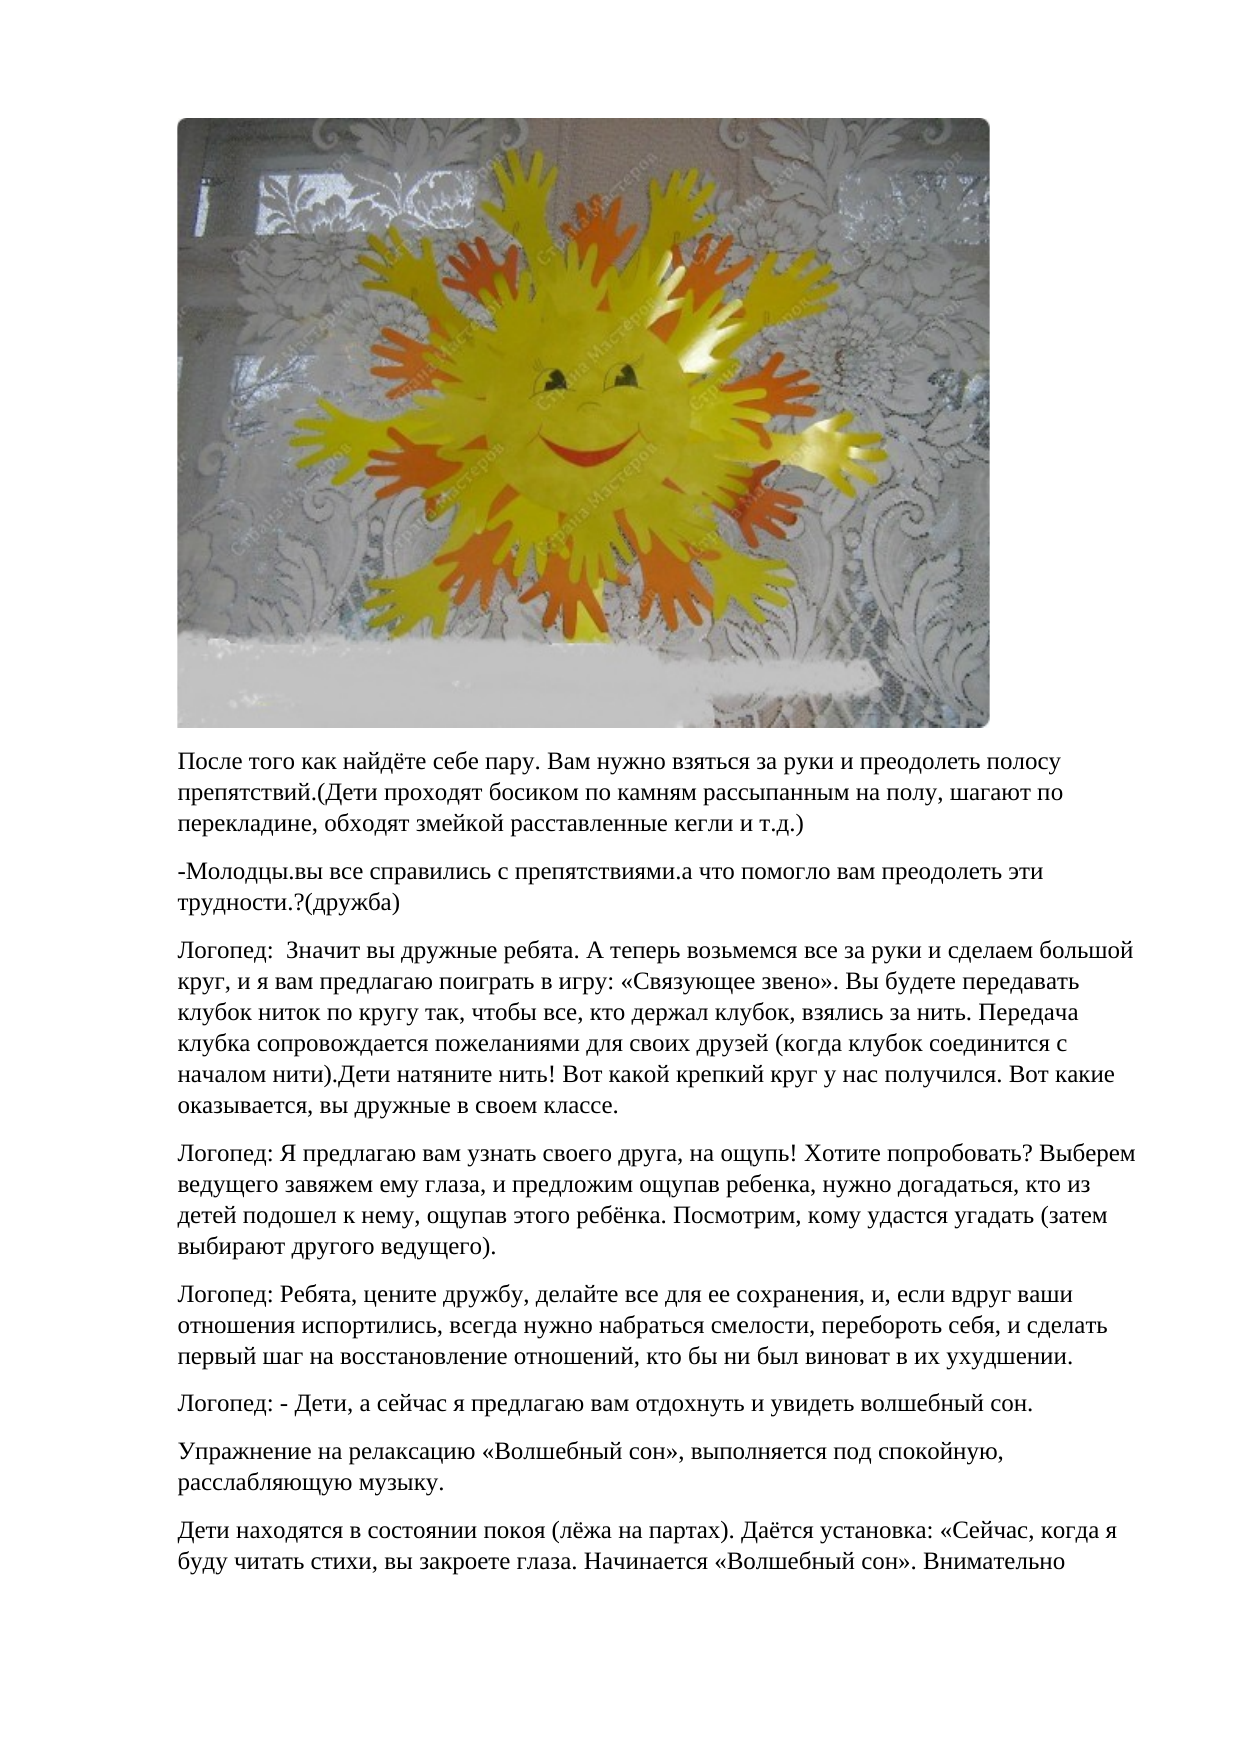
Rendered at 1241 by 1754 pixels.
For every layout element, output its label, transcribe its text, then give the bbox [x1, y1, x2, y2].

text После того как найдёте себе пару. Вам нужно взяться за руки и преодолеть полосу препятствий.(Дети проходят босиком по камням рассыпанным на полу, шагают по перекладине, обходят змейкой расставленные кегли и т.д.) [177, 746, 1152, 837]
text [177, 1515, 1152, 1575]
text Логопед: Ребята, цените дружбу, делайте все для ее сохранения, и, если вдруг ваши отношения испортились, всегда нужно набраться смелости, перебороть себя, и сделать первый шаг на восстановление отношений, кто бы ни был виноват в их ухудшении. [177, 1279, 1152, 1369]
text Логопед: Я предлагаю вам узнать своего друга, на ощупь! Хотите попробовать? Выберем ведущего завяжем ему глаза, и предложим ощупав ребенка, нужно догадаться, кто из детей подошел к нему, ощупав этого ребёнка. Посмотрим, кому удастся угадать (затем выбирают другого ведущего). [177, 1138, 1152, 1260]
text Логопед: - Дети, а сейчас я предлагаю вам отдохнуть и увидеть волшебный сон. [177, 1388, 1152, 1417]
text Логопед: Значит вы дружные ребята. А теперь возьмемся все за руки и сделаем большой круг, и я вам предлагаю поиграть в игру: «Связующее звено». Вы будете передавать клубок ниток по кругу так, чтобы все, кто держал клубок, взялись за нить. Передача клубка сопровождается пожеланиями для своих друзей (когда клубок соединится с началом нити).Дети натяните нить! Вот какой крепкий круг у нас получился. Вот какие оказывается, вы дружные в своем классе. [177, 935, 1152, 1119]
picture [177, 118, 990, 728]
text -Молодцы.вы все справились с препятствиями.а что помогло вам преодолеть эти трудности.?(дружба) [177, 856, 1152, 916]
text Упражнение на релаксацию «Волшебный сон», выполняется под спокойную, расслабляющую музыку. [177, 1436, 1152, 1496]
